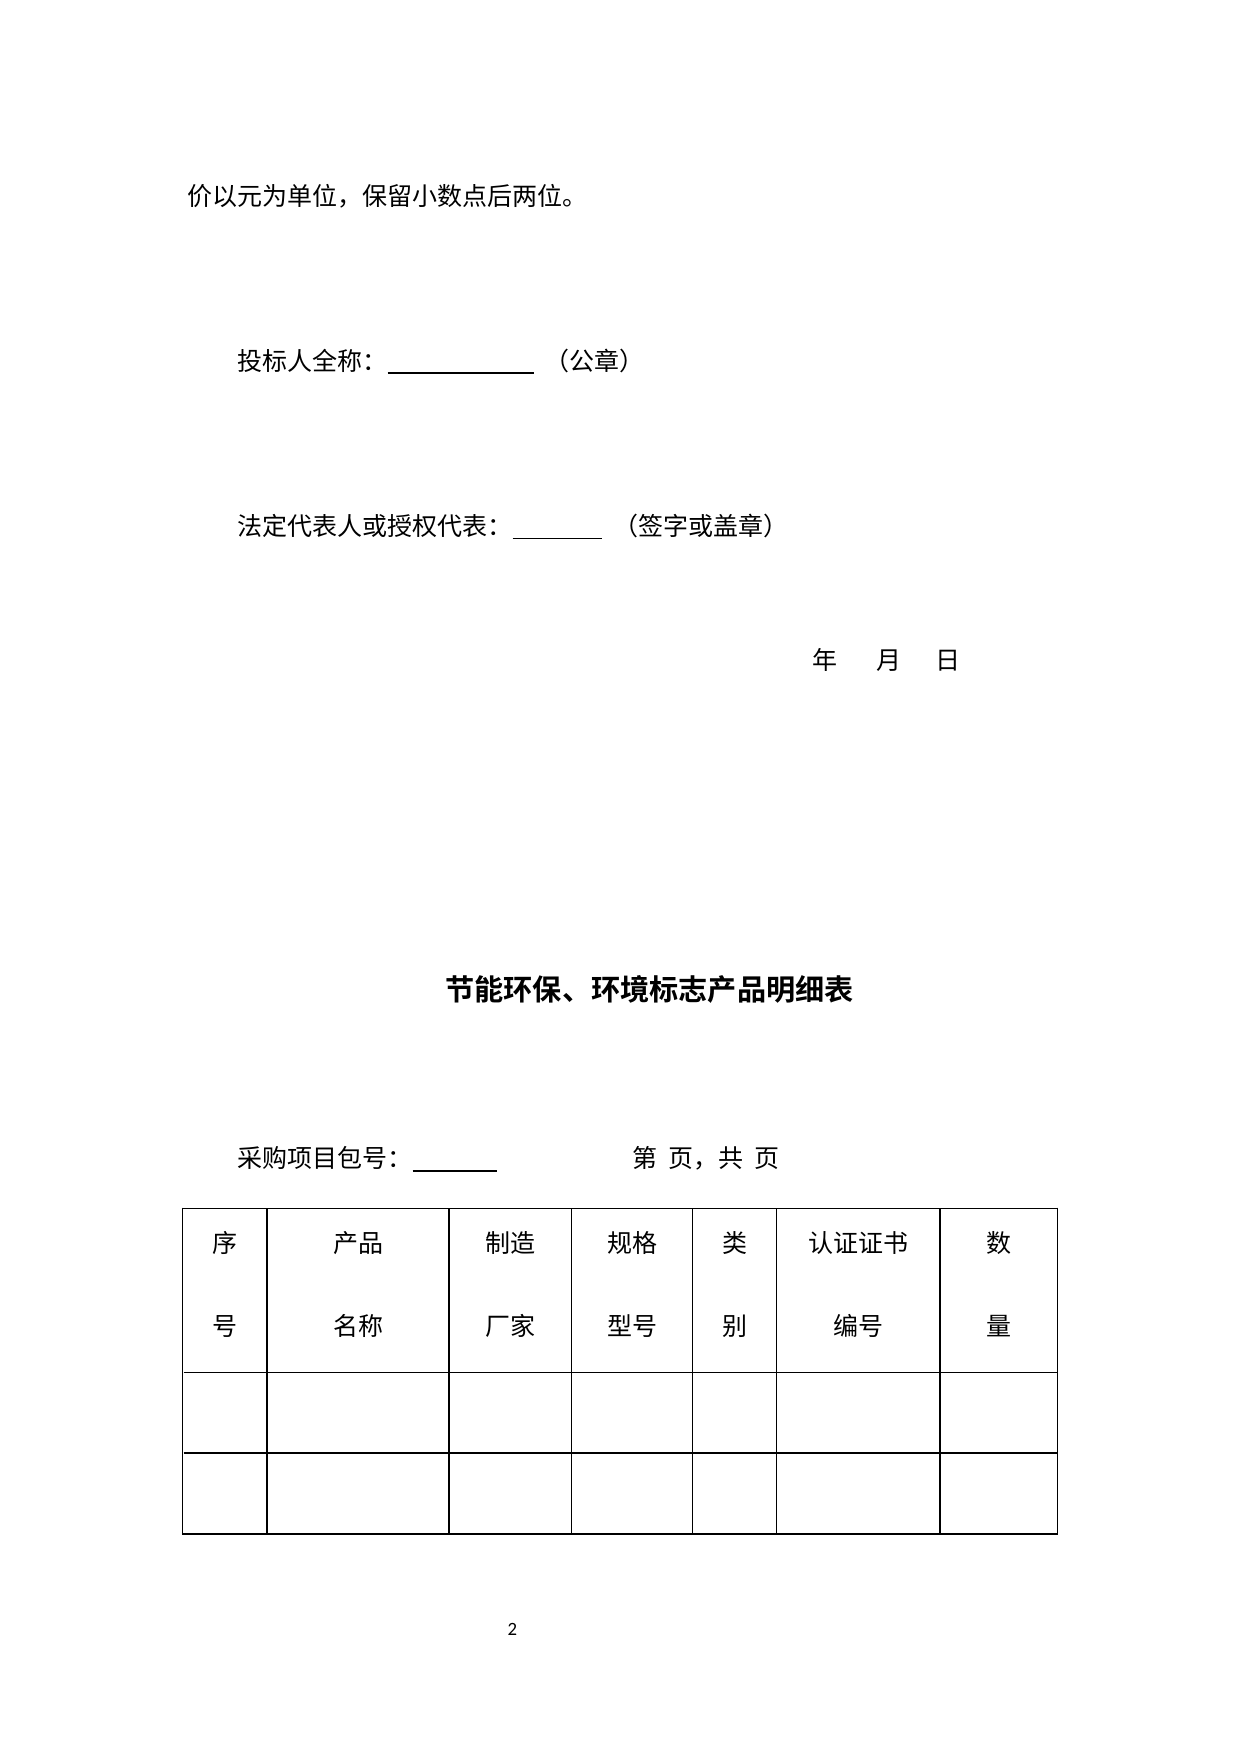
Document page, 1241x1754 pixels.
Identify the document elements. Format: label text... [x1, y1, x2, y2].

table_header 规格 型号 [572, 1209, 692, 1371]
table_cell [941, 1373, 1057, 1452]
table_cell [572, 1454, 692, 1533]
table_cell [450, 1454, 571, 1533]
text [187, 162, 1053, 227]
table_cell [941, 1454, 1057, 1533]
table_cell [268, 1373, 448, 1452]
text 采购项目包号： 第 页，共 页 [187, 1124, 1053, 1189]
table_cell [693, 1454, 776, 1533]
table_cell [572, 1373, 692, 1452]
table_cell [268, 1454, 448, 1533]
table_header 类 别 [693, 1209, 776, 1371]
text 节能环保、环境标志产品明细表 [187, 955, 1053, 1020]
table_header 认证证书 编号 [777, 1209, 939, 1371]
table_header 序 号 [183, 1209, 266, 1371]
text 投标人全称： （公章） [187, 327, 1053, 392]
table_header 产品 名称 [268, 1209, 448, 1371]
table_cell [183, 1453, 266, 1533]
table_cell [183, 1373, 266, 1452]
table_cell [693, 1373, 776, 1452]
table_header 数 量 [941, 1209, 1057, 1371]
text 法定代表人或授权代表： （签字或盖章） [187, 492, 1053, 557]
table_cell [450, 1373, 571, 1452]
table_cell [777, 1454, 939, 1533]
table_header 制造 厂家 [450, 1209, 571, 1371]
table_cell [777, 1373, 939, 1452]
text 年 月 日 [187, 626, 1053, 691]
